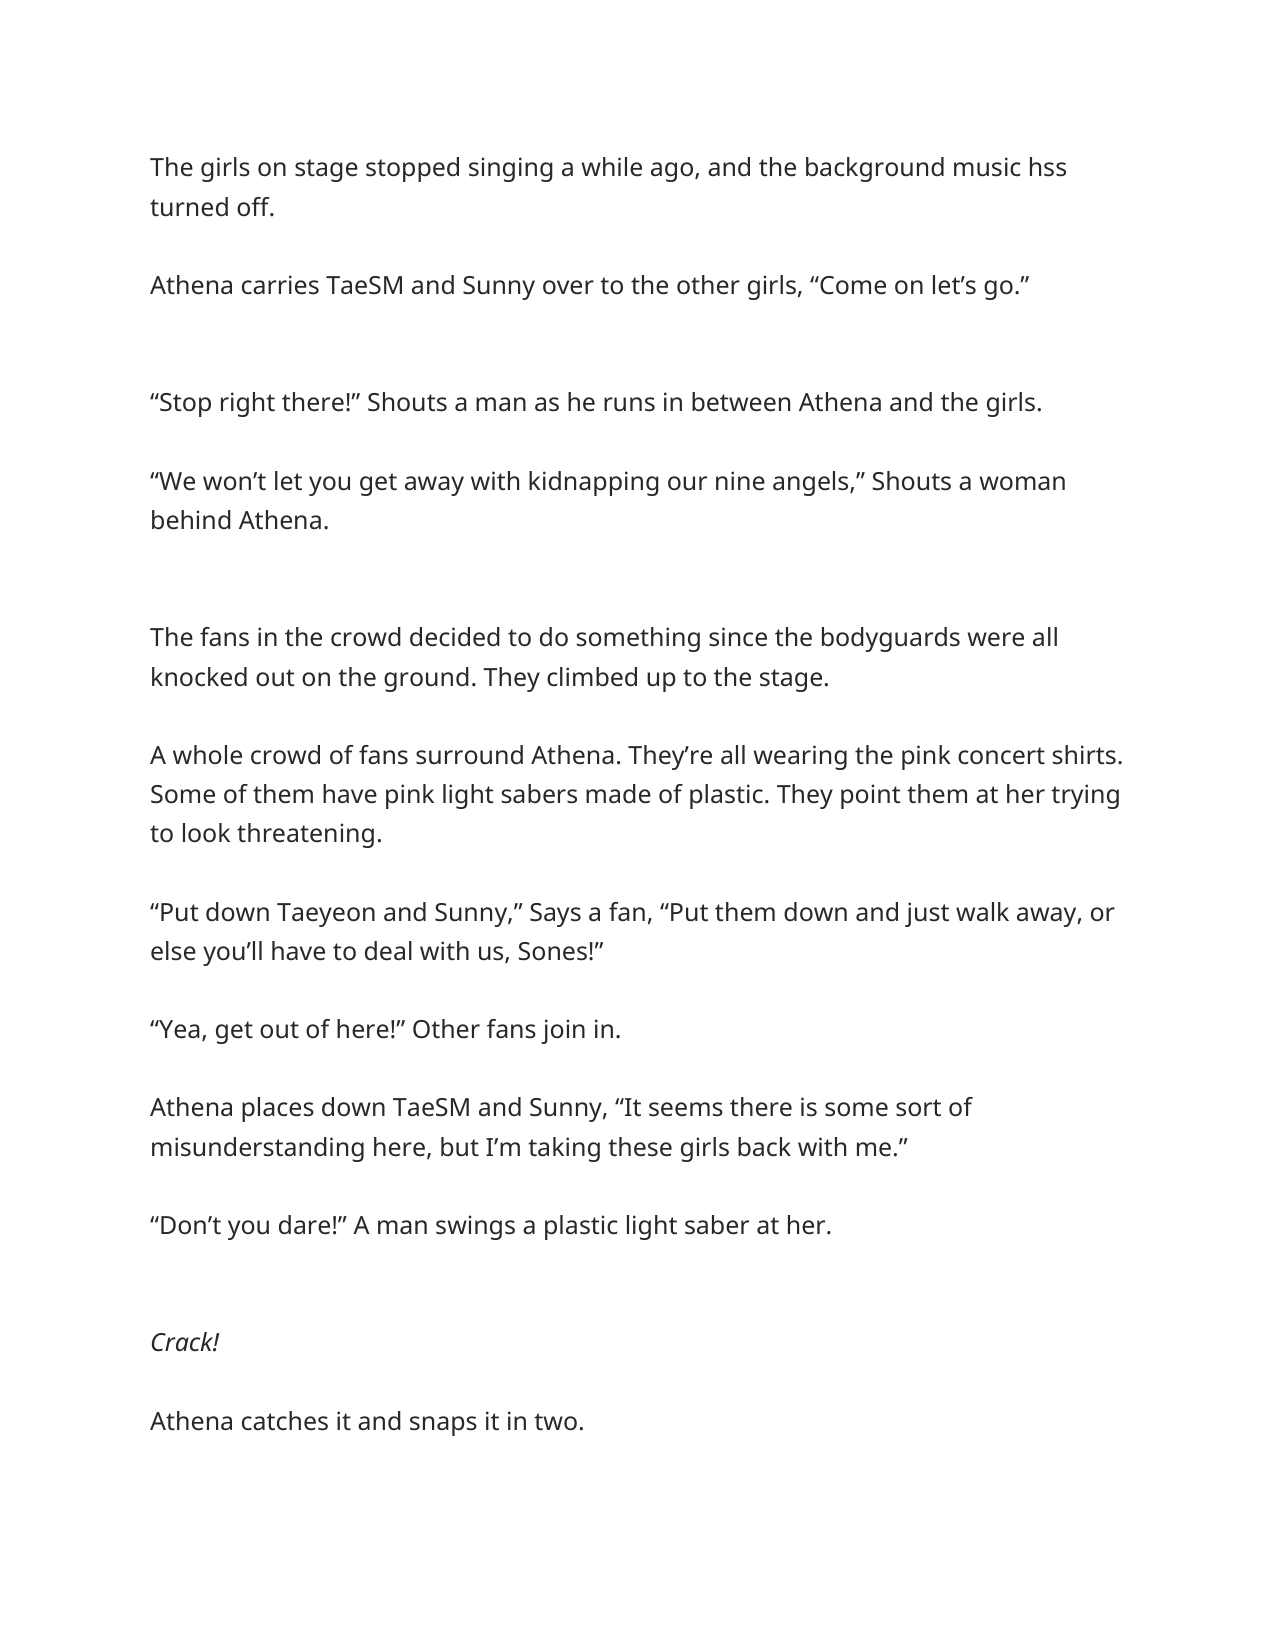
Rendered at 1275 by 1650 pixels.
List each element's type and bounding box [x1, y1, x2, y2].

text [150, 150, 1125, 1477]
